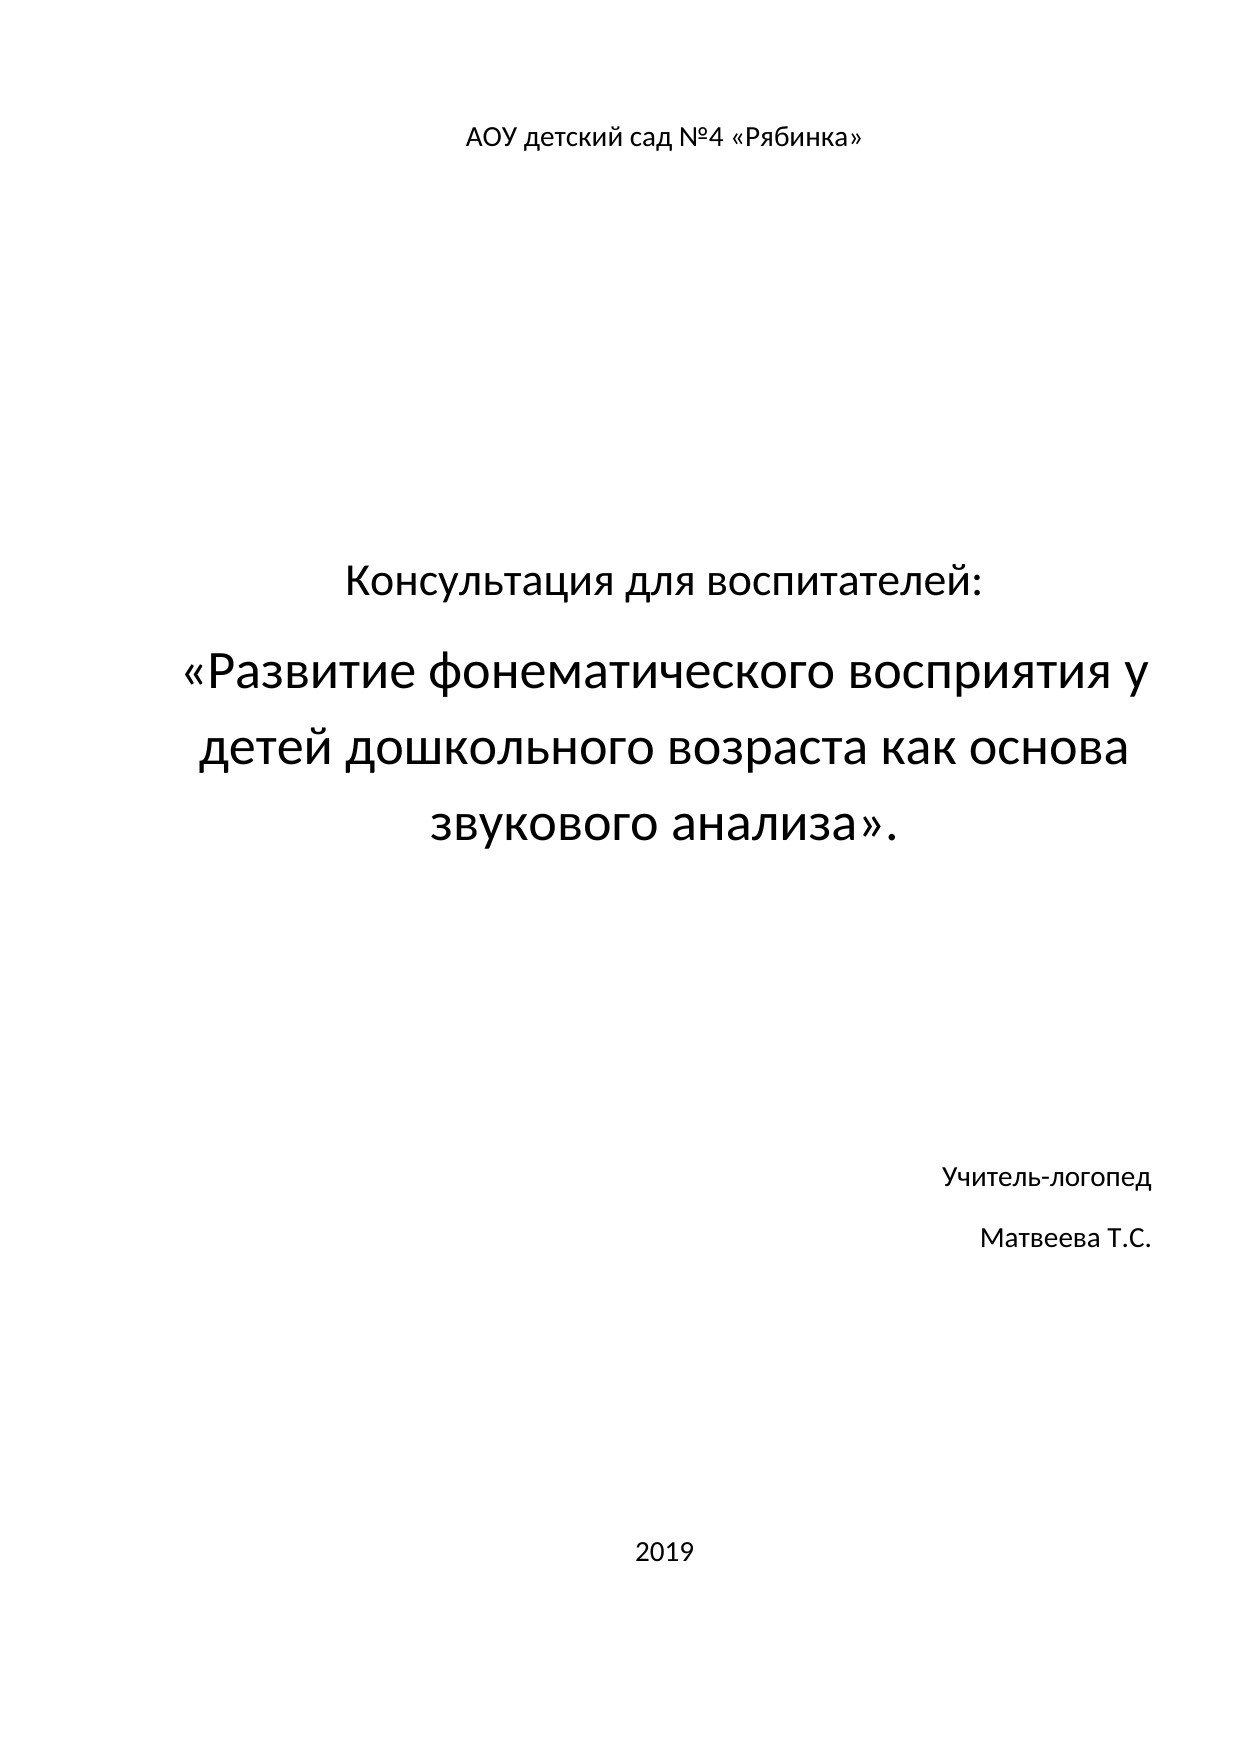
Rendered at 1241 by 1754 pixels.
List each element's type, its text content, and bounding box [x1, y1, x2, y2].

text 2019 [177, 1533, 1152, 1569]
text Учитель-логопед [177, 1158, 1152, 1193]
text Консультация для воспитателей: [177, 551, 1152, 606]
text «Развитие фонематического восприятия у детей дошкольного возраста как основа звукового анализа». [177, 636, 1152, 854]
text Матвеева Т.С. [177, 1219, 1152, 1255]
text АОУ детский сад №4 «Рябинка» [177, 118, 1152, 154]
